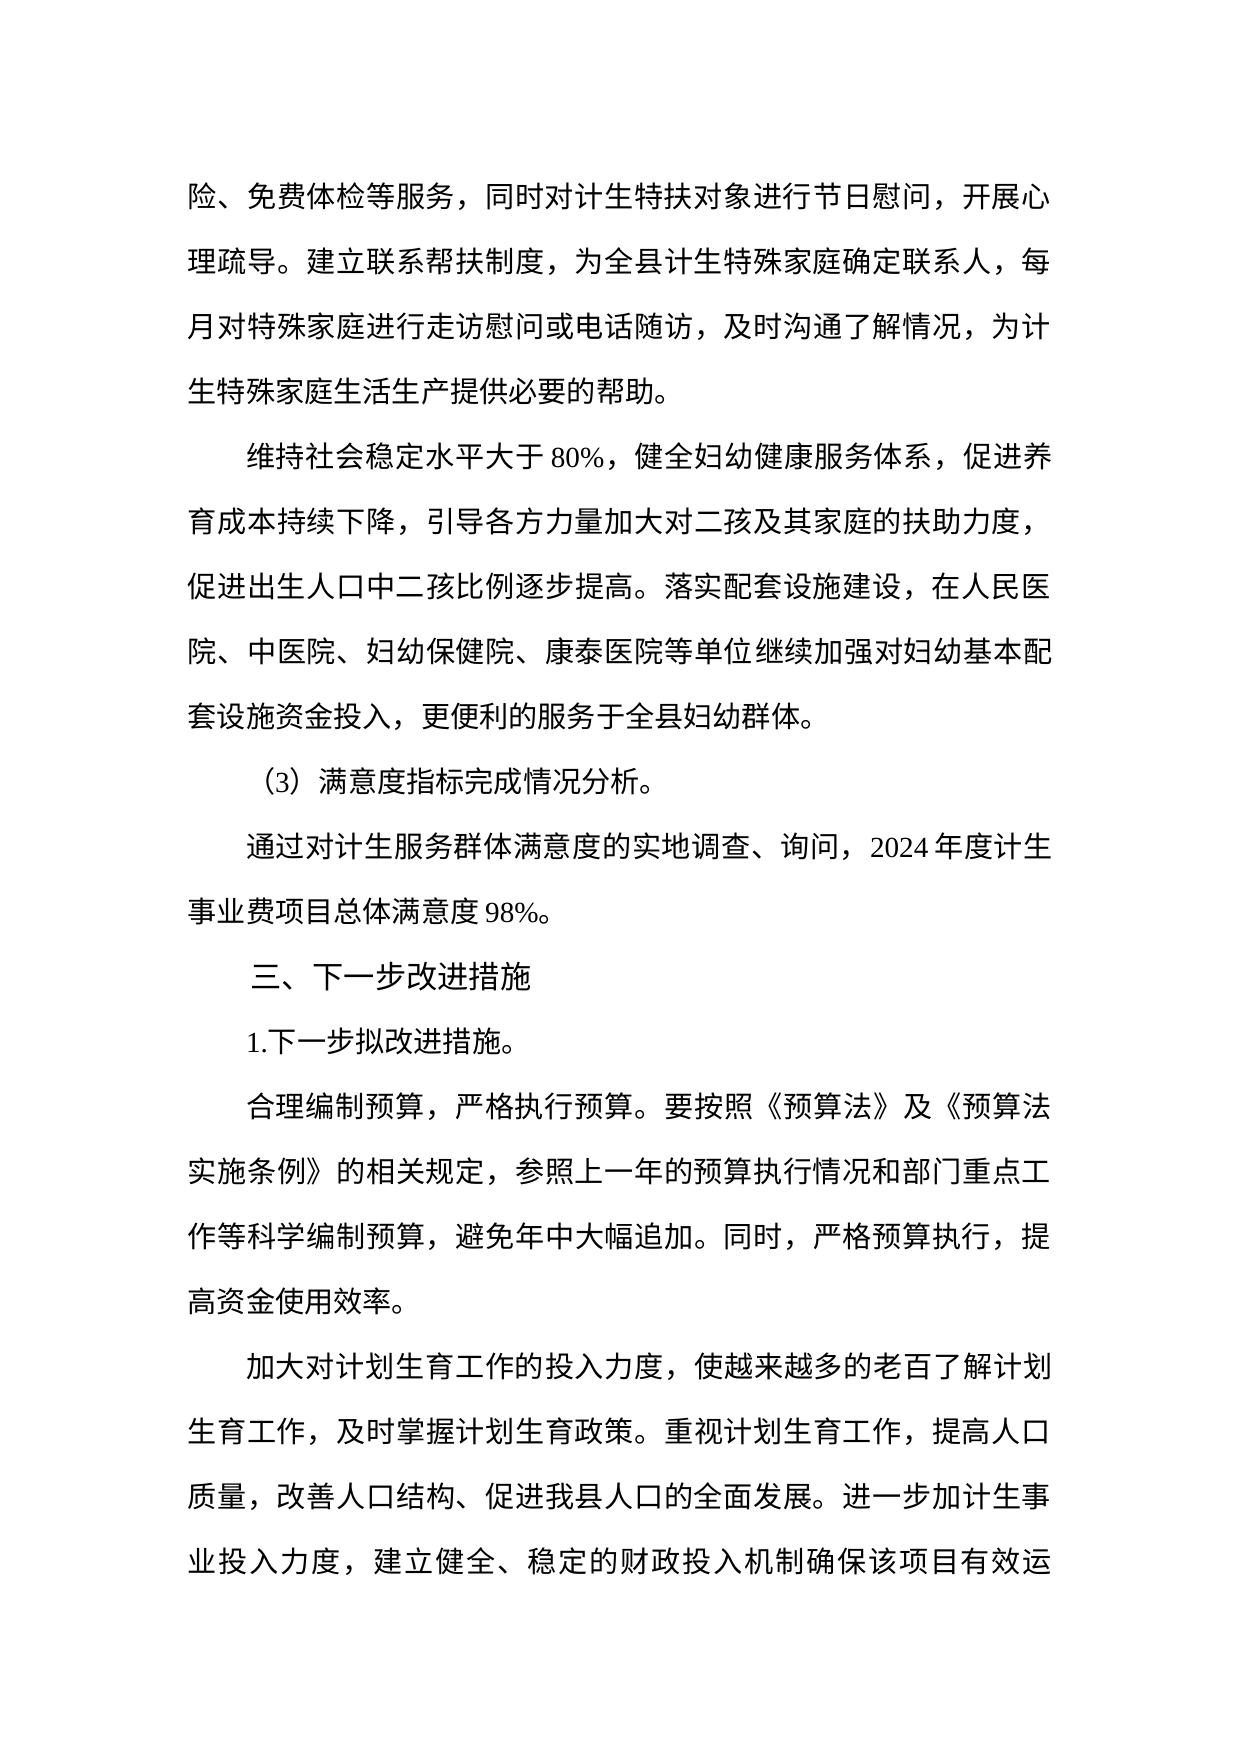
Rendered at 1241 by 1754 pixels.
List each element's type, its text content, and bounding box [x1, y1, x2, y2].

text 三、下一步改进措施 [187, 942, 1053, 1007]
text 1.下一步拟改进措施。 [187, 1007, 1053, 1072]
text 合理编制预算，严格执行预算。要按照《预算法》及《预算法实施条例》的相关规定，参照上一年的预算执行情况和部门重点工作等科学编制预算，避免年中大幅追加。同时，严格预算执行，提高资金使用效率。 [187, 1072, 1053, 1332]
list 满意度指标完成情况分析。 [187, 747, 1053, 812]
list 维持社会稳定水平大于80%，健全妇幼健康服务体系，促进养育成本持续下降，引导各方力量加大对二孩及其家庭的扶助力度，促进出生人口中二孩比例逐步提高。落实配套设施建设，在人民医院、中医院、妇幼保健院、康泰医院等单位继续加强对妇幼基本配套设施资金投入，更便利的服务于全县妇幼群体。 [187, 422, 1053, 747]
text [187, 1332, 1053, 1592]
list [187, 162, 1053, 422]
list 通过对计生服务群体满意度的实地调查、询问，2024年度计生事业费项目总体满意度98%。 [187, 812, 1053, 942]
